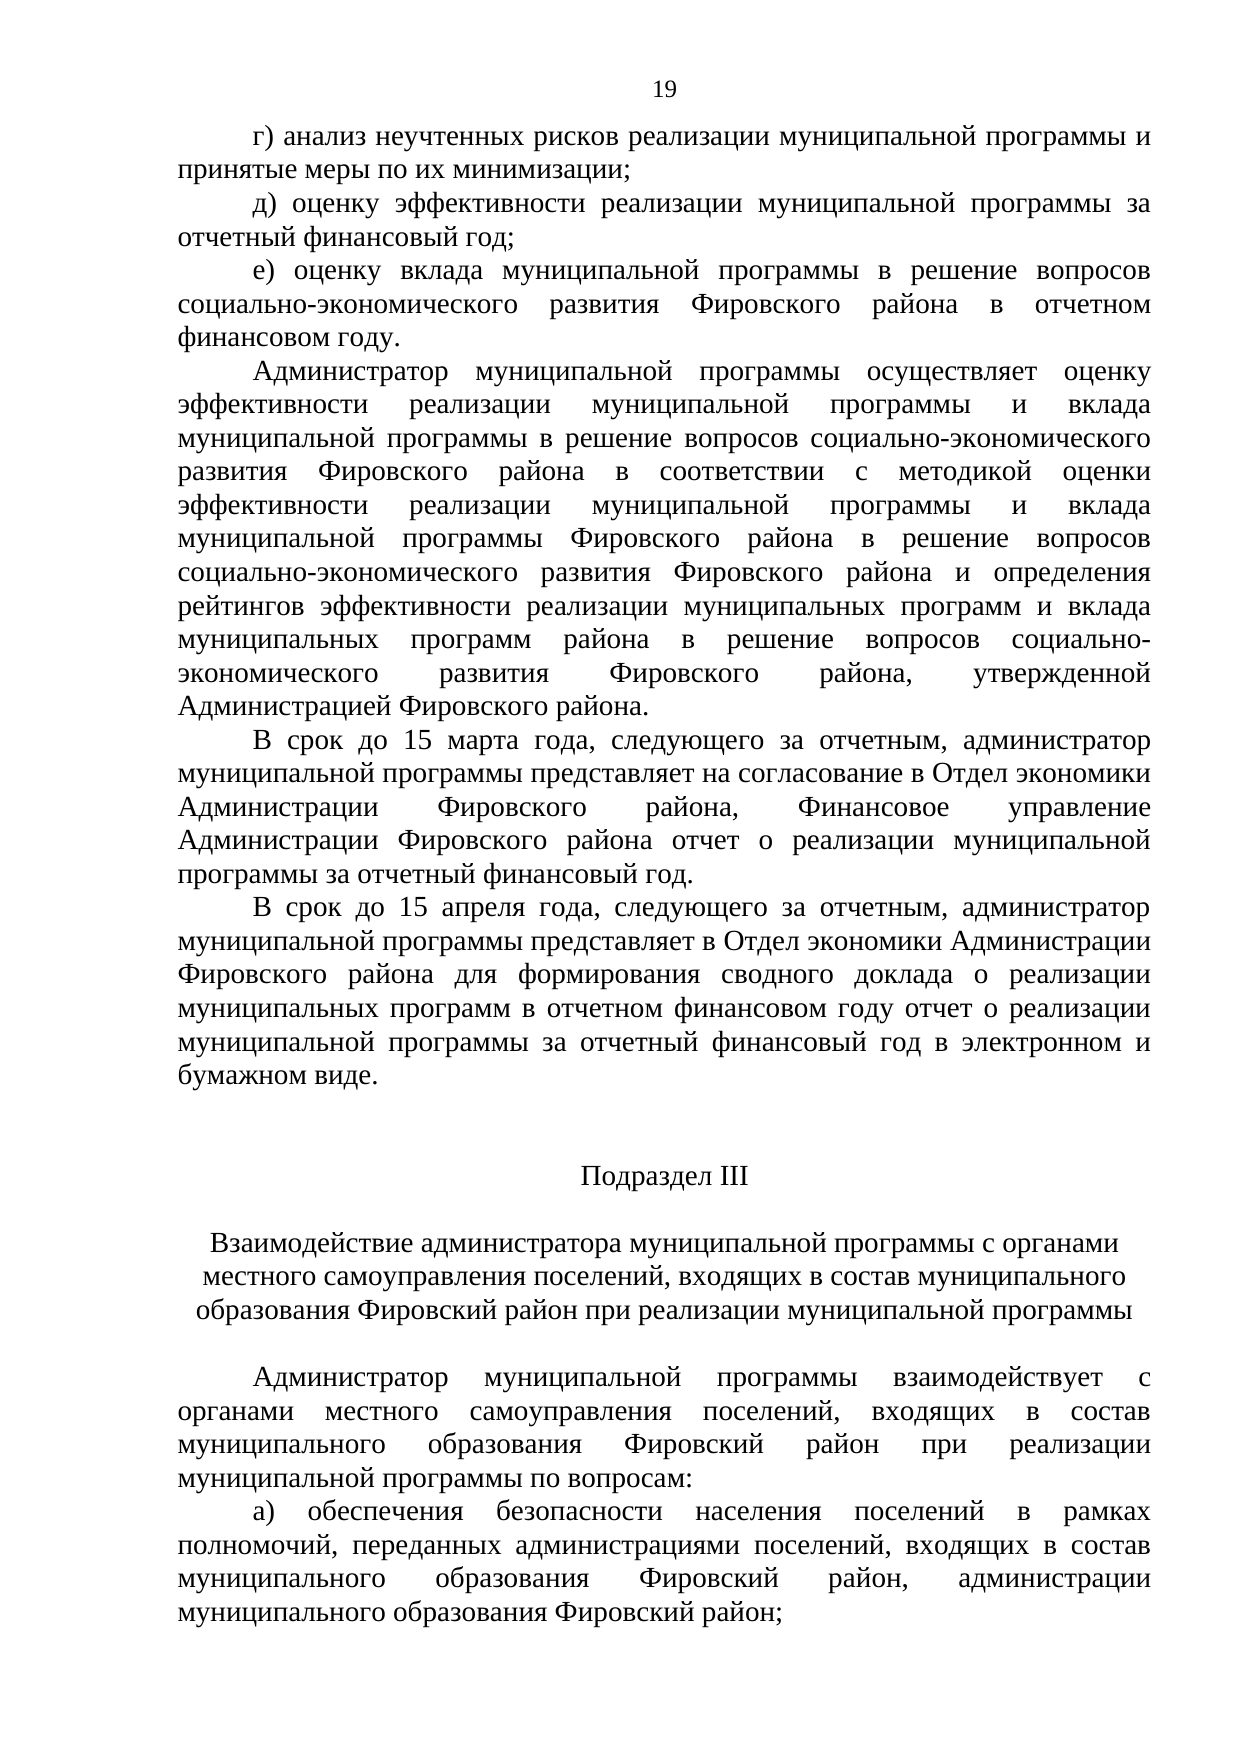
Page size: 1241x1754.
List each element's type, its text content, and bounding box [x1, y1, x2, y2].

text Взаимодействие администратора муниципальной программы с органами местного самоуправления поселений, входящих в состав муниципального образования Фировский район при реализации муниципальной программы [177, 1225, 1152, 1326]
text В срок до 15 марта года, следующего за отчетным, администратор муниципальной программы представляет на согласование в Отдел экономики Администрации Фировского района, Финансовое управление Администрации Фировского района отчет о реализации муниципальной программы за отчетный финансовый год. [177, 722, 1152, 889]
text г) анализ неучтенных рисков реализации муниципальной программы и принятые меры по их минимизации; [177, 118, 1152, 185]
text Администратор муниципальной программы осуществляет оценку эффективности реализации муниципальной программы и вклада муниципальной программы в решение вопросов социально-экономического развития Фировского района в соответствии с методикой оценки эффективности реализации муниципальной программы и вклада муниципальной программы Фировского района в решение вопросов социально-экономического развития Фировского района и определения рейтингов эффективности реализации муниципальных программ и вклада муниципальных программ района в решение вопросов социально-экономического развития Фировского района, утвержденной Администрацией Фировского района. [177, 353, 1152, 722]
text а) обеспечения безопасности населения поселений в рамках полномочий, переданных администрациями поселений, входящих в состав муниципального образования Фировский район, администрации муниципального образования Фировский район; [177, 1493, 1152, 1627]
text д) оценку эффективности реализации муниципальной программы за отчетный финансовый год; [177, 185, 1152, 252]
text Подраздел III [177, 1158, 1152, 1191]
text е) оценку вклада муниципальной программы в решение вопросов социально-экономического развития Фировского района в отчетном финансовом году. [177, 252, 1152, 353]
text В срок до 15 апреля года, следующего за отчетным, администратор муниципальной программы представляет в Отдел экономики Администрации Фировского района для формирования сводного доклада о реализации муниципальных программ в отчетном финансовом году отчет о реализации муниципальной программы за отчетный финансовый год в электронном и бумажном виде. [177, 889, 1152, 1091]
text Администратор муниципальной программы взаимодействует с органами местного самоуправления поселений, входящих в состав муниципального образования Фировский район при реализации муниципальной программы по вопросам: [177, 1359, 1152, 1493]
